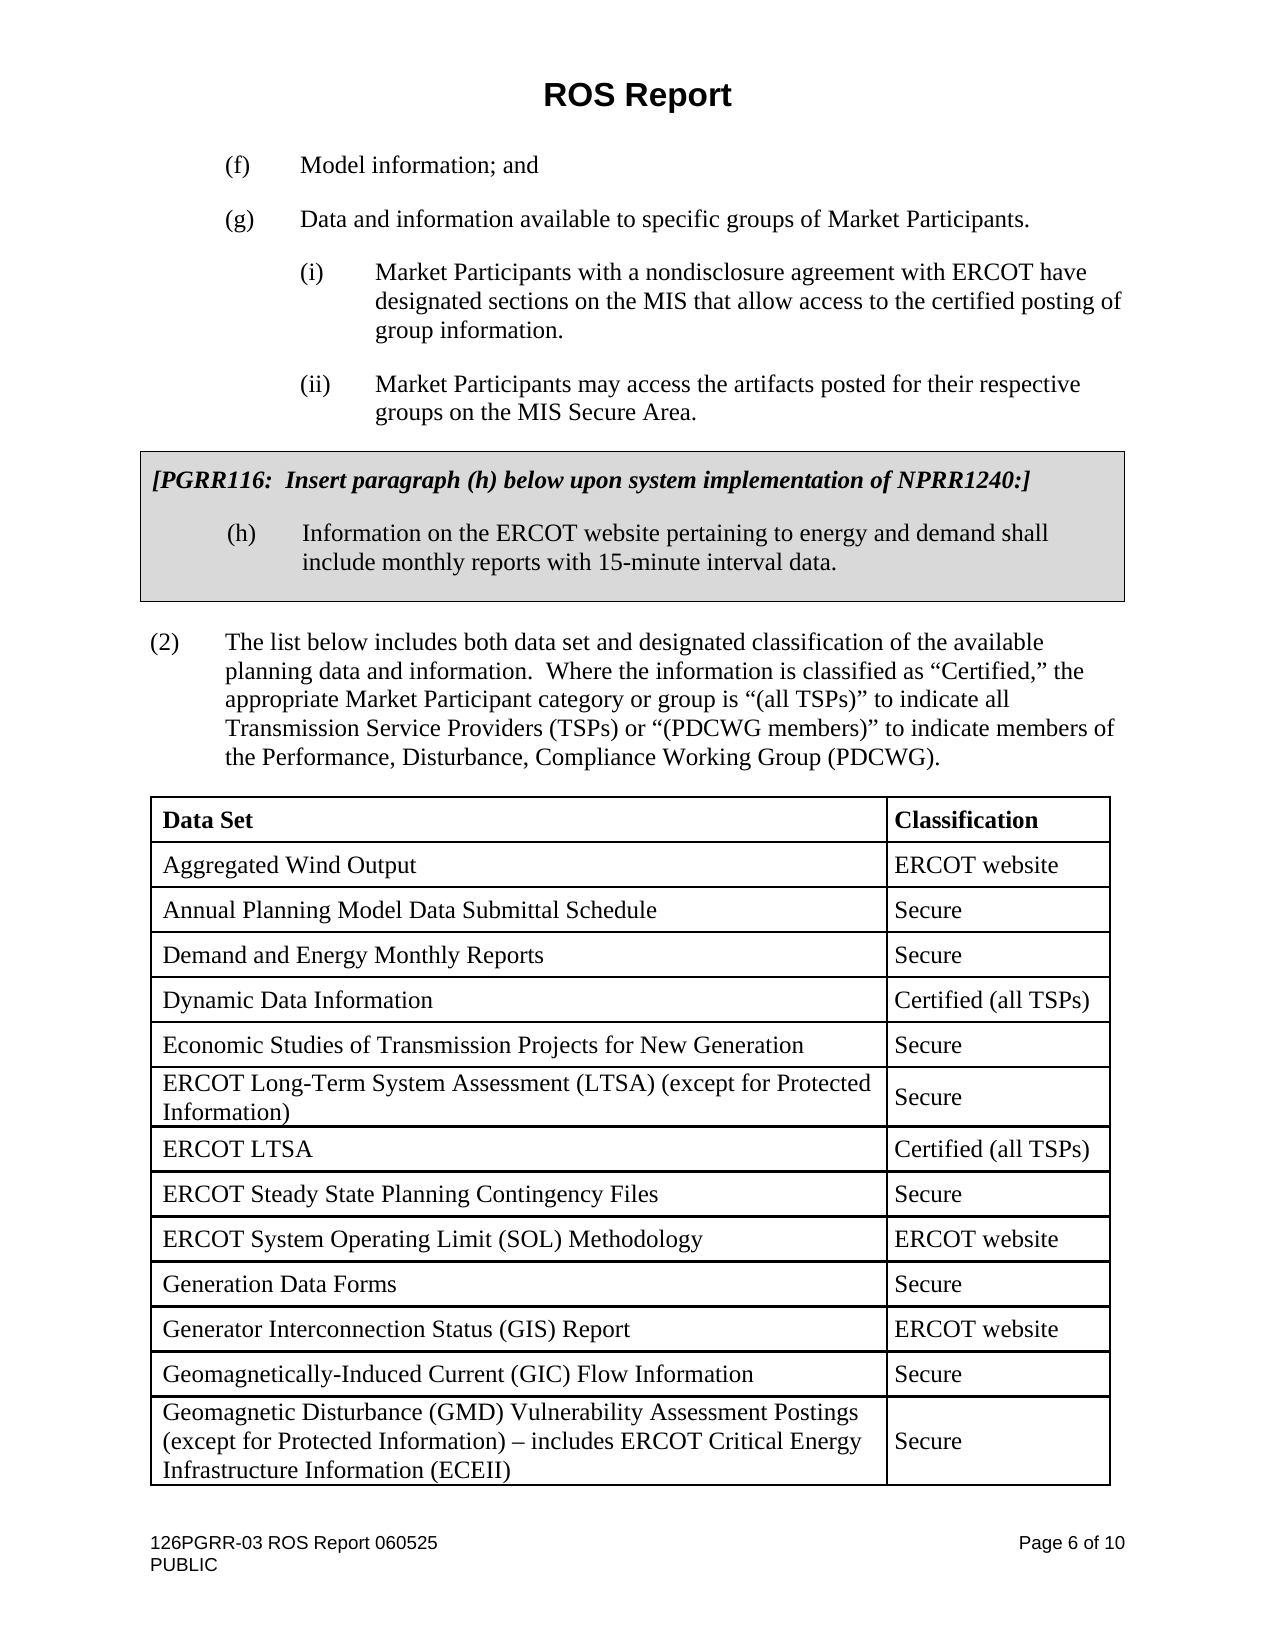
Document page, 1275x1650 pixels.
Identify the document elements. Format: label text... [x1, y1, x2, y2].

table_cell Secure [888, 1068, 1109, 1125]
table_cell Dynamic Data Information [152, 978, 886, 1021]
text (2) The list below includes both data set and designated classification of the available planning data and information. Where the information is classified as “Certified,” the appropriate Market Participant category or group is “(all TSPs)” to indicate all Transmission Service Providers (TSPs) or “(PDCWG members)” to indicate members of the Performance, Disturbance, Compliance Working Group (PDCWG). [150, 627, 1125, 771]
table_cell Certified (all TSPs) [888, 1128, 1109, 1170]
table_cell Aggregated Wind Output [152, 843, 886, 886]
table_cell Generator Interconnection Status (GIS) Report [152, 1308, 886, 1350]
text (i) Market Participants with a nondisclosure agreement with ERCOT have designated sections on the MIS that allow access to the certified posting of group information. [300, 257, 1125, 344]
table_cell Economic Studies of Transmission Projects for New Generation [152, 1023, 886, 1066]
table_cell ERCOT website [888, 1218, 1109, 1260]
table_header Classification [888, 798, 1109, 841]
table_cell Secure [888, 1398, 1109, 1484]
text (ii) Market Participants may access the artifacts posted for their respective groups on the MIS Secure Area. [300, 369, 1125, 426]
table_cell ERCOT Steady State Planning Contingency Files [152, 1173, 886, 1215]
table_cell Generation Data Forms [152, 1263, 886, 1305]
table_cell Secure [888, 1263, 1109, 1305]
table_header Data Set [152, 798, 886, 841]
table_cell Secure [888, 888, 1109, 931]
table_cell Certified (all TSPs) [888, 978, 1109, 1021]
table_cell ERCOT website [888, 843, 1109, 886]
table_cell Secure [888, 933, 1109, 976]
table_cell Geomagnetic Disturbance (GMD) Vulnerability Assessment Postings (except for Protected Information) – includes ERCOT Critical Energy Infrastructure Information (ECEII) [152, 1398, 886, 1484]
list (f) Model information; and [225, 150, 1125, 179]
list (g) Data and information available to specific groups of Market Participants. [225, 204, 1125, 232]
table_header [PGRR116: Insert paragraph (h) below upon system implementation of NPRR1240:] (h) Information on the ERCOT website pertaining to energy and demand shall include monthly reports with 15-minute interval data. [141, 452, 1124, 601]
table_cell ERCOT LTSA [152, 1128, 886, 1170]
table_cell ERCOT Long-Term System Assessment (LTSA) (except for Protected Information) [152, 1068, 886, 1125]
table_cell Secure [888, 1023, 1109, 1066]
table_cell Demand and Energy Monthly Reports [152, 933, 886, 976]
table_cell Annual Planning Model Data Submittal Schedule [152, 888, 886, 931]
table_cell Secure [888, 1173, 1109, 1215]
table_cell Secure [888, 1353, 1109, 1395]
table_cell ERCOT website [888, 1308, 1109, 1350]
table_cell ERCOT System Operating Limit (SOL) Methodology [152, 1218, 886, 1260]
table_cell Geomagnetically-Induced Current (GIC) Flow Information [152, 1353, 886, 1395]
